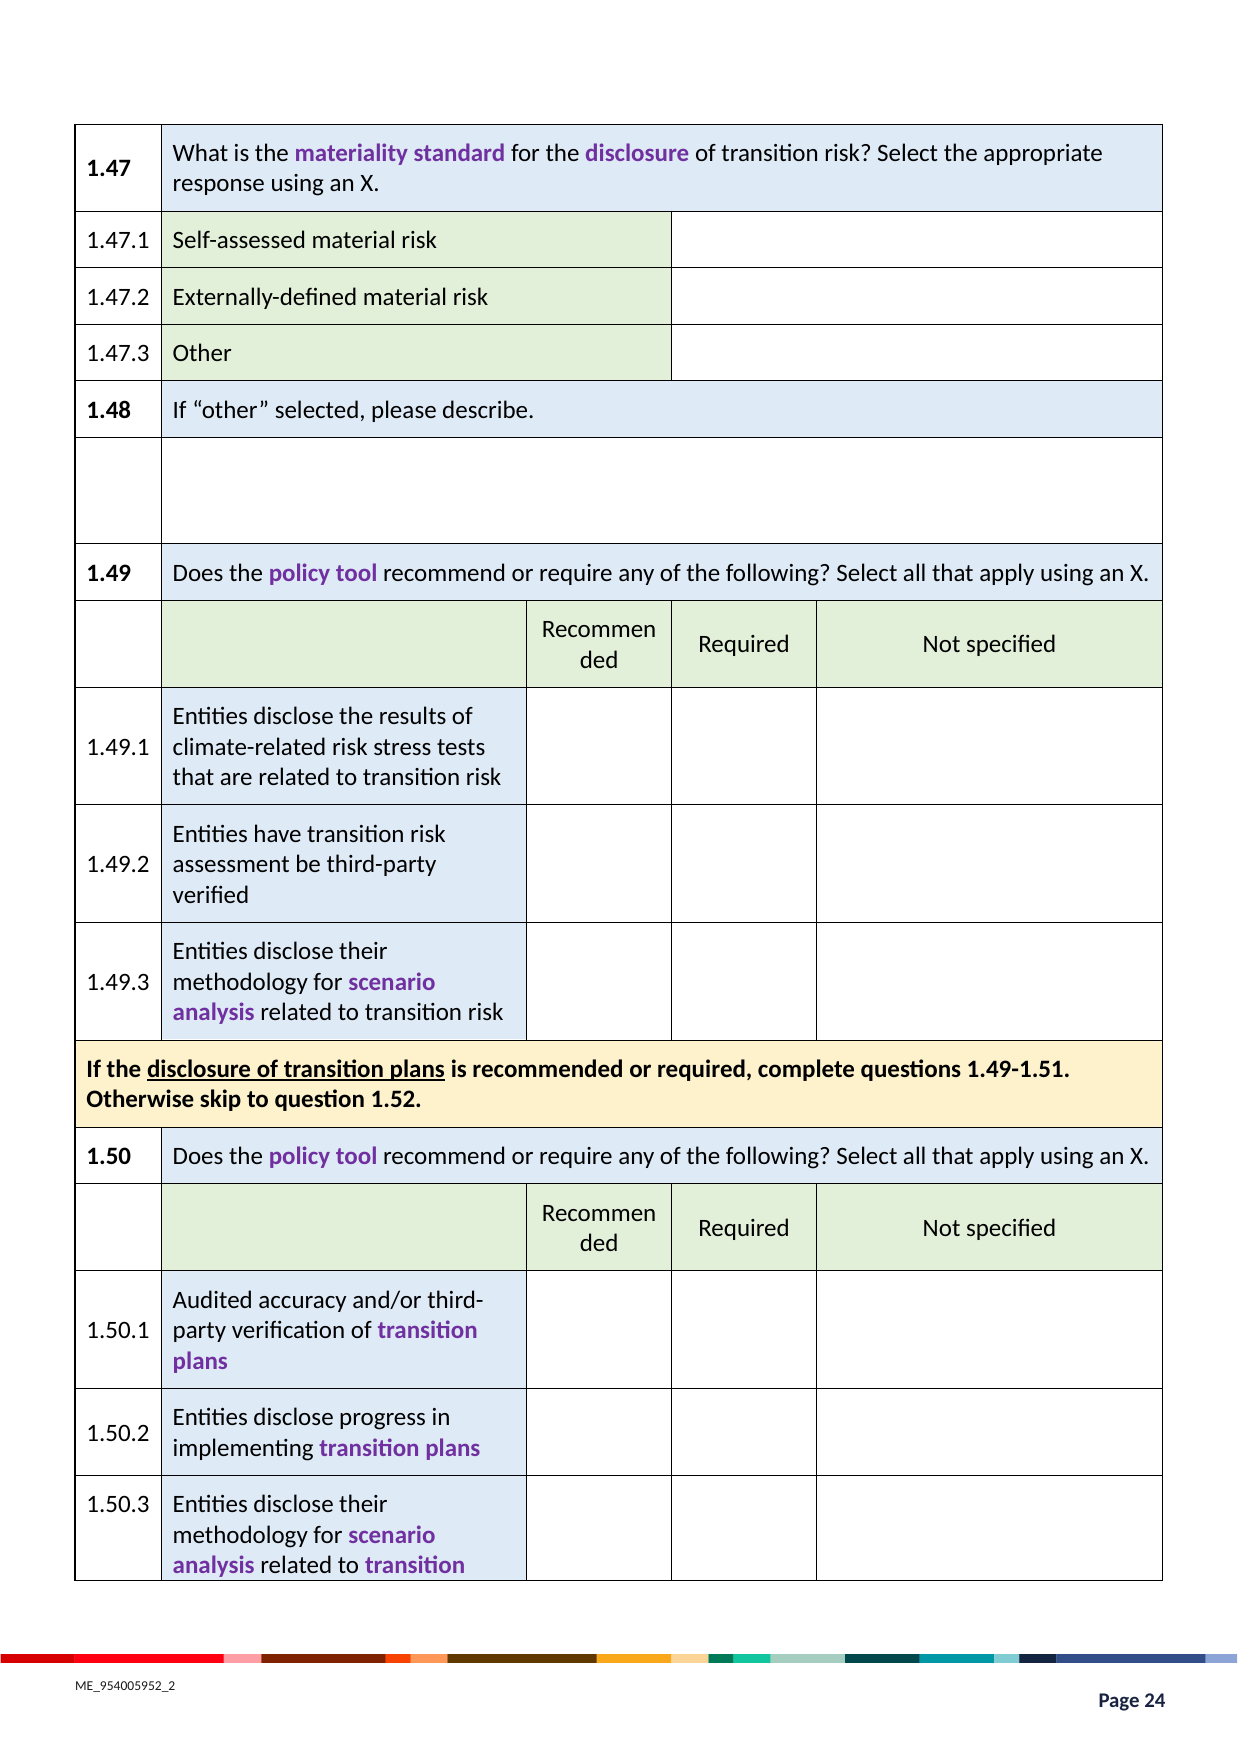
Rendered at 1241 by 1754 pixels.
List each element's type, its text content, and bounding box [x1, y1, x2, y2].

table_cell [527, 923, 671, 1039]
table_cell 1.50.1 [76, 1271, 161, 1388]
table_cell Entities disclose the results of climate-related risk stress tests that are related to transition risk [162, 688, 526, 804]
picture [0, 1654, 1236, 1663]
table_cell [817, 1271, 1162, 1388]
table_cell [76, 438, 161, 543]
table_cell [76, 601, 161, 687]
table_cell Recommended [527, 601, 671, 687]
table_cell 1.47 [76, 125, 161, 211]
table_cell [672, 1476, 816, 1580]
table_cell [527, 1389, 671, 1475]
table_cell Does the policy tool recommend or require any of the following? Select all that apply using an X. [162, 544, 1162, 600]
table_cell If the disclosure of transition plans is recommended or required, complete questions 1.49-1.51. Otherwise skip to question 1.52. [76, 1041, 1162, 1127]
table_cell Required [672, 601, 816, 687]
table_cell [817, 1476, 1162, 1580]
table_cell [527, 688, 671, 804]
table_cell [817, 805, 1162, 922]
table_cell What is the materiality standard for the disclosure of transition risk? Select the appropriate response using an X. [162, 125, 1162, 211]
table_cell 1.49.3 [76, 923, 161, 1039]
table_cell [817, 1389, 1162, 1475]
table_cell If “other” selected, please describe. [162, 381, 1162, 437]
table_cell Other [162, 325, 671, 380]
table_cell [672, 1389, 816, 1475]
table_cell Not specified [817, 1184, 1162, 1270]
table_cell 1.50.3 [76, 1476, 161, 1580]
table_cell 1.47.2 [76, 268, 161, 324]
table_cell [672, 805, 816, 922]
table_cell Self-assessed material risk [162, 212, 671, 267]
table_cell Audited accuracy and/or third-party verification of transition plans [162, 1271, 526, 1388]
table_cell Does the policy tool recommend or require any of the following? Select all that apply using an X. [162, 1128, 1162, 1183]
table_cell [527, 1271, 671, 1388]
table_cell 1.47.1 [76, 212, 161, 267]
table_cell [527, 805, 671, 922]
table_cell Entities have transition risk assessment be third-party verified [162, 805, 526, 922]
table_cell 1.47.3 [76, 325, 161, 380]
table_cell 1.50 [76, 1128, 161, 1183]
table_cell 1.49.1 [76, 688, 161, 804]
table_cell [162, 1184, 526, 1270]
table_cell [817, 688, 1162, 804]
table_cell [672, 923, 816, 1039]
table_cell [672, 688, 816, 804]
table_cell [162, 438, 1162, 543]
table_cell Not specified [817, 601, 1162, 687]
table_cell [162, 601, 526, 687]
table_cell Externally-defined material risk [162, 268, 671, 324]
table_cell [672, 325, 1162, 380]
table_cell [672, 268, 1162, 324]
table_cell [162, 1476, 526, 1580]
table_cell 1.49.2 [76, 805, 161, 922]
table_cell 1.48 [76, 381, 161, 437]
table_cell Required [672, 1184, 816, 1270]
table_cell Recommended [527, 1184, 671, 1270]
table_cell Entities disclose progress in implementing transition plans [162, 1389, 526, 1475]
table_cell 1.49 [76, 544, 161, 600]
table_cell Entities disclose their methodology for scenario analysis related to transition risk [162, 923, 526, 1039]
table_cell 1.50.2 [76, 1389, 161, 1475]
table_cell [817, 923, 1162, 1039]
table_cell [672, 1271, 816, 1388]
table_cell [672, 212, 1162, 267]
table_cell [527, 1476, 671, 1580]
table_cell [76, 1184, 161, 1270]
